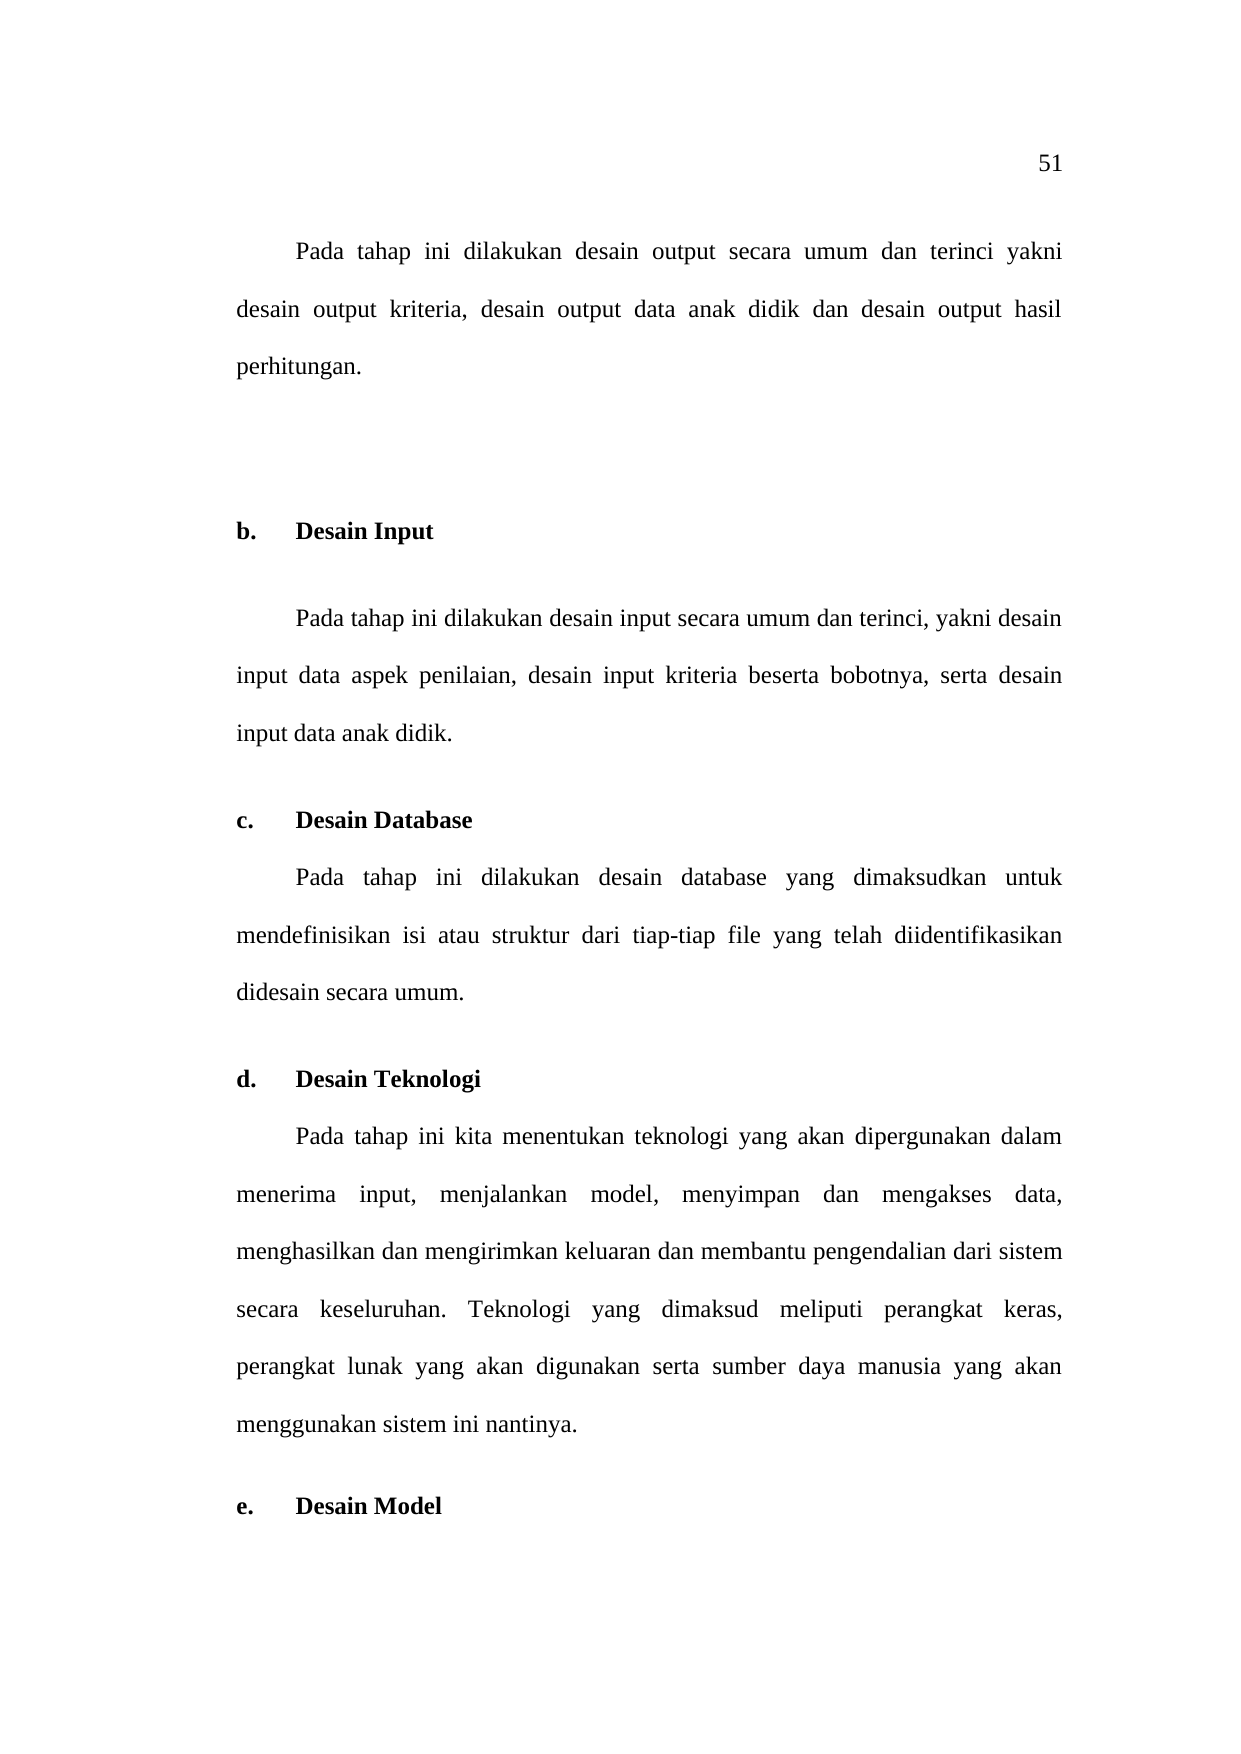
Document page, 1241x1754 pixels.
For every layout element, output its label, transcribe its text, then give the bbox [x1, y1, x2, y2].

text Pada tahap ini kita menentukan teknologi yang akan dipergunakan dalam menerima input, menjalankan model, menyimpan dan mengakses data, menghasilkan dan mengirimkan keluaran dan membantu pengendalian dari sistem secara keseluruhan. Teknologi yang dimaksud meliputi perangkat keras, perangkat lunak yang akan digunakan serta sumber daya manusia yang akan menggunakan sistem ini nantinya. [236, 1121, 1063, 1438]
list Desain Database [236, 805, 1063, 833]
text Pada tahap ini dilakukan desain database yang dimaksudkan untuk mendefinisikan isi atau struktur dari tiap-tiap file yang telah diidentifikasikan didesain secara umum. [236, 862, 1063, 1006]
list Desain Model [236, 1491, 1063, 1520]
list Pada tahap ini dilakukan desain output secara umum dan terinci yakni desain output kriteria, desain output data anak didik dan desain output hasil perhitungan. [236, 236, 1063, 380]
list Desain Teknologi [236, 1064, 1063, 1093]
list Desain Input [236, 516, 1063, 545]
list Pada tahap ini dilakukan desain input secara umum dan terinci, yakni desain input data aspek penilaian, desain input kriteria beserta bobotnya, serta desain input data anak didik. [236, 603, 1063, 747]
